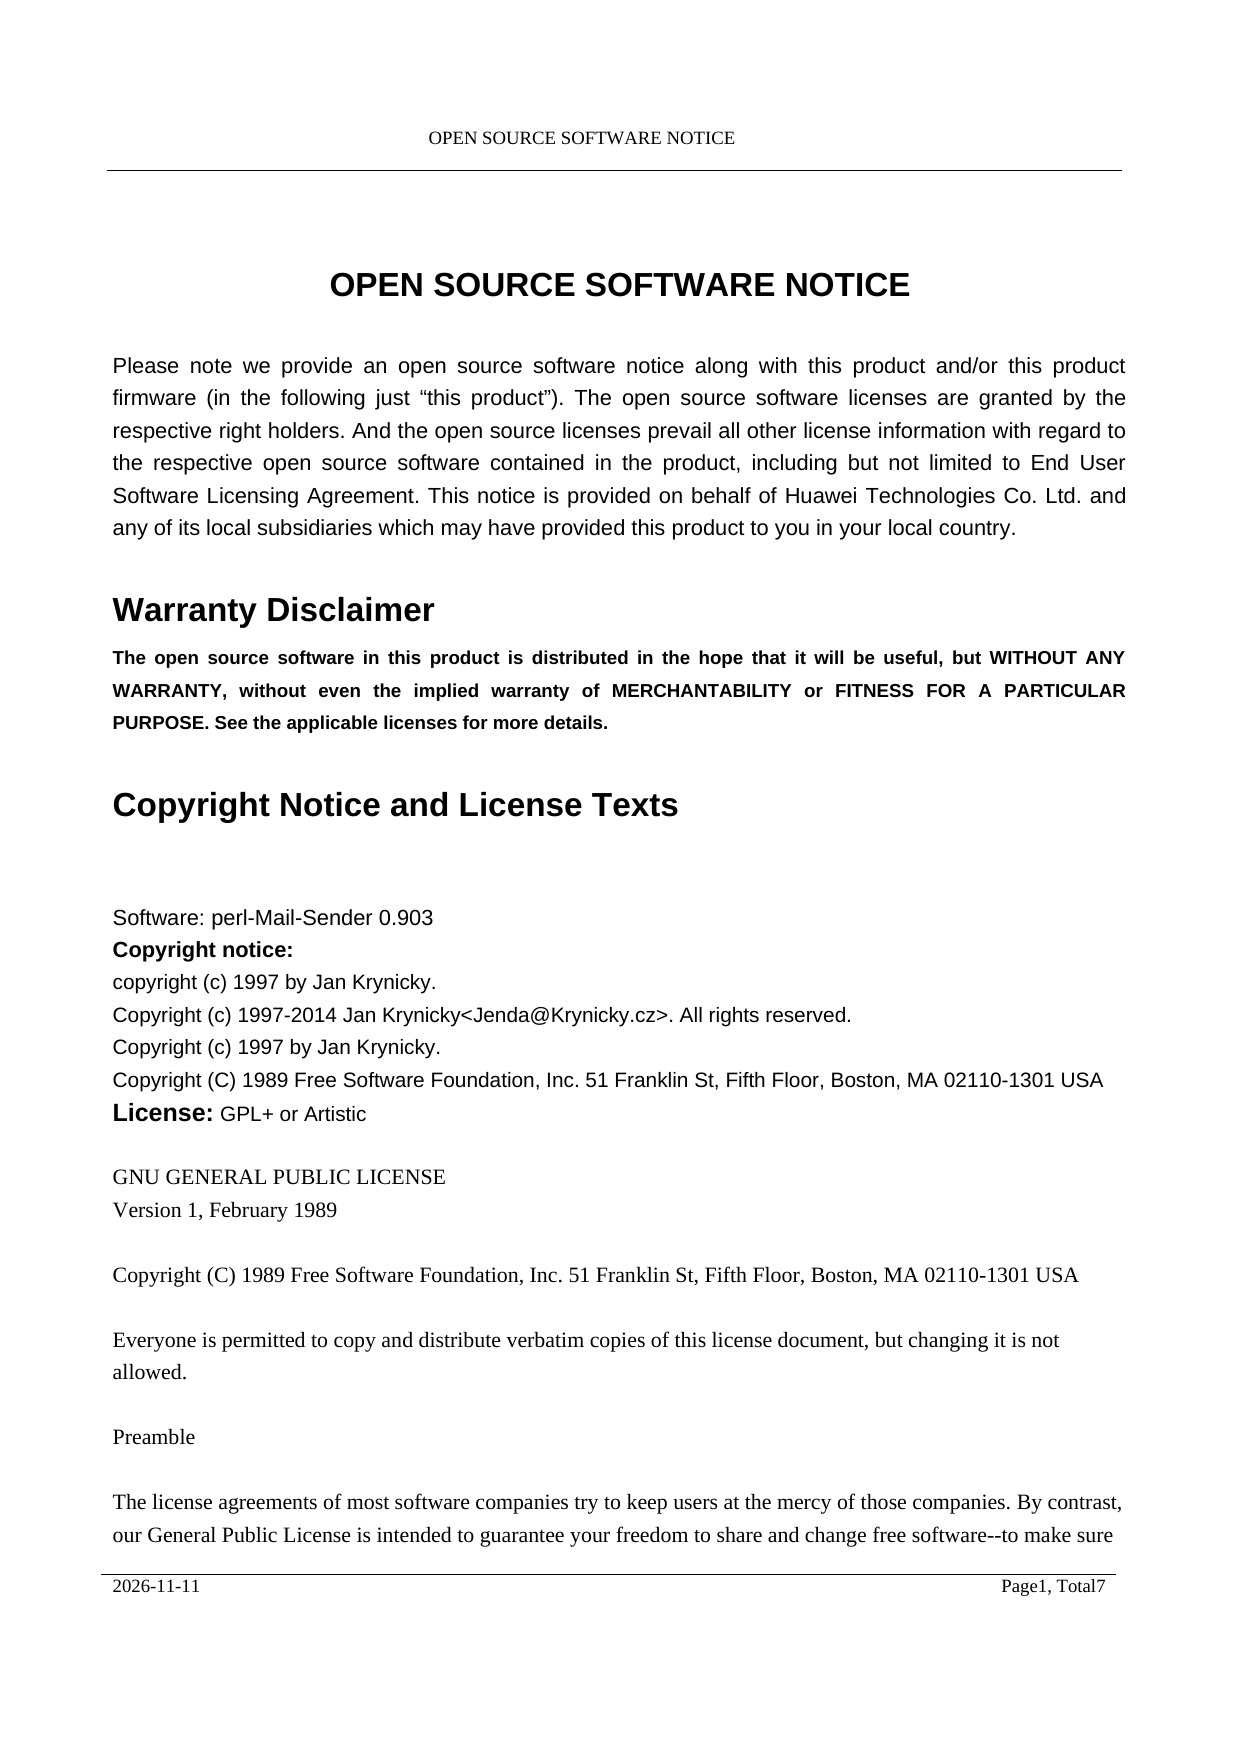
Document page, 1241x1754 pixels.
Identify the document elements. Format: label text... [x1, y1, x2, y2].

text Copyright Notice and License Texts [112, 771, 1128, 836]
text The open source software in this product is distributed in the hope that it will be useful, but WITHOUT ANY WARRANTY, without even the implied warranty of MERCHANTABILITY or FITNESS FOR A PARTICULAR PURPOSE. See the applicable licenses for more details. [112, 641, 1128, 739]
text OPEN SOURCE SOFTWARE NOTICE [112, 251, 1128, 316]
text Copyright (C) 1989 Free Software Foundation, Inc. 51 Franklin St, Fifth Floor, Boston, MA 02110-1301 USA [112, 1063, 1128, 1096]
text Copyright notice: [112, 933, 1128, 966]
text Software: perl-Mail-Sender 0.903 [112, 901, 1128, 933]
text Warranty Disclaimer [112, 576, 1128, 641]
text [112, 1096, 1128, 1551]
text copyright (c) 1997 by Jan Krynicky. [112, 966, 1128, 998]
text Copyright (c) 1997 by Jan Krynicky. [112, 1031, 1128, 1063]
text Copyright (c) 1997-2014 Jan Krynicky<Jenda@Krynicky.cz>. All rights reserved. [112, 998, 1128, 1031]
text Please note we provide an open source software notice along with this product and/or this product firmware (in the following just “this product”). The open source software licenses are granted by the respective right holders. And the open source licenses prevail all other license information with regard to the respective open source software contained in the product, including but not limited to End User Software Licensing Agreement. This notice is provided on behalf of Huawei Technologies Co. Ltd. and any of its local subsidiaries which may have provided this product to you in your local country. [112, 349, 1128, 544]
